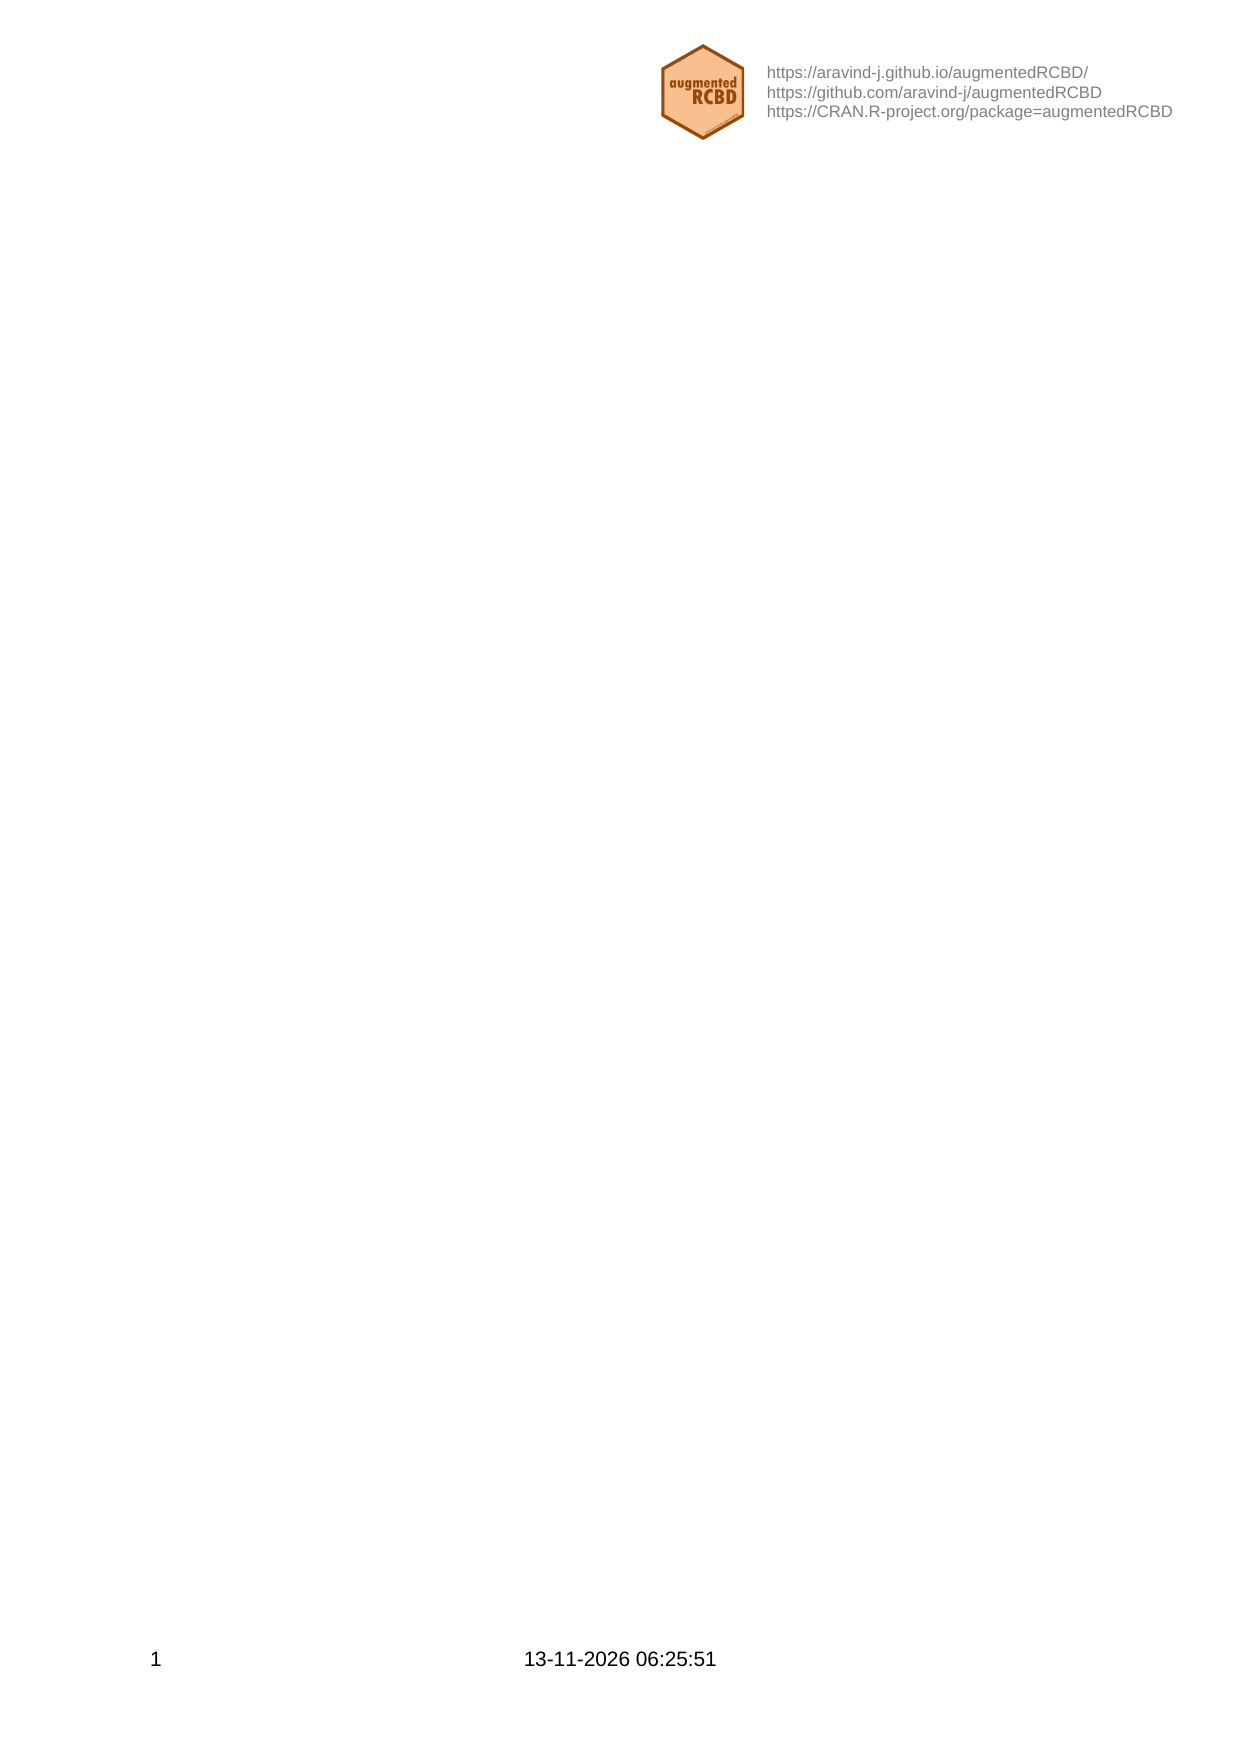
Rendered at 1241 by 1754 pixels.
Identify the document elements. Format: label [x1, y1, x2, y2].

picture [661, 44, 745, 140]
